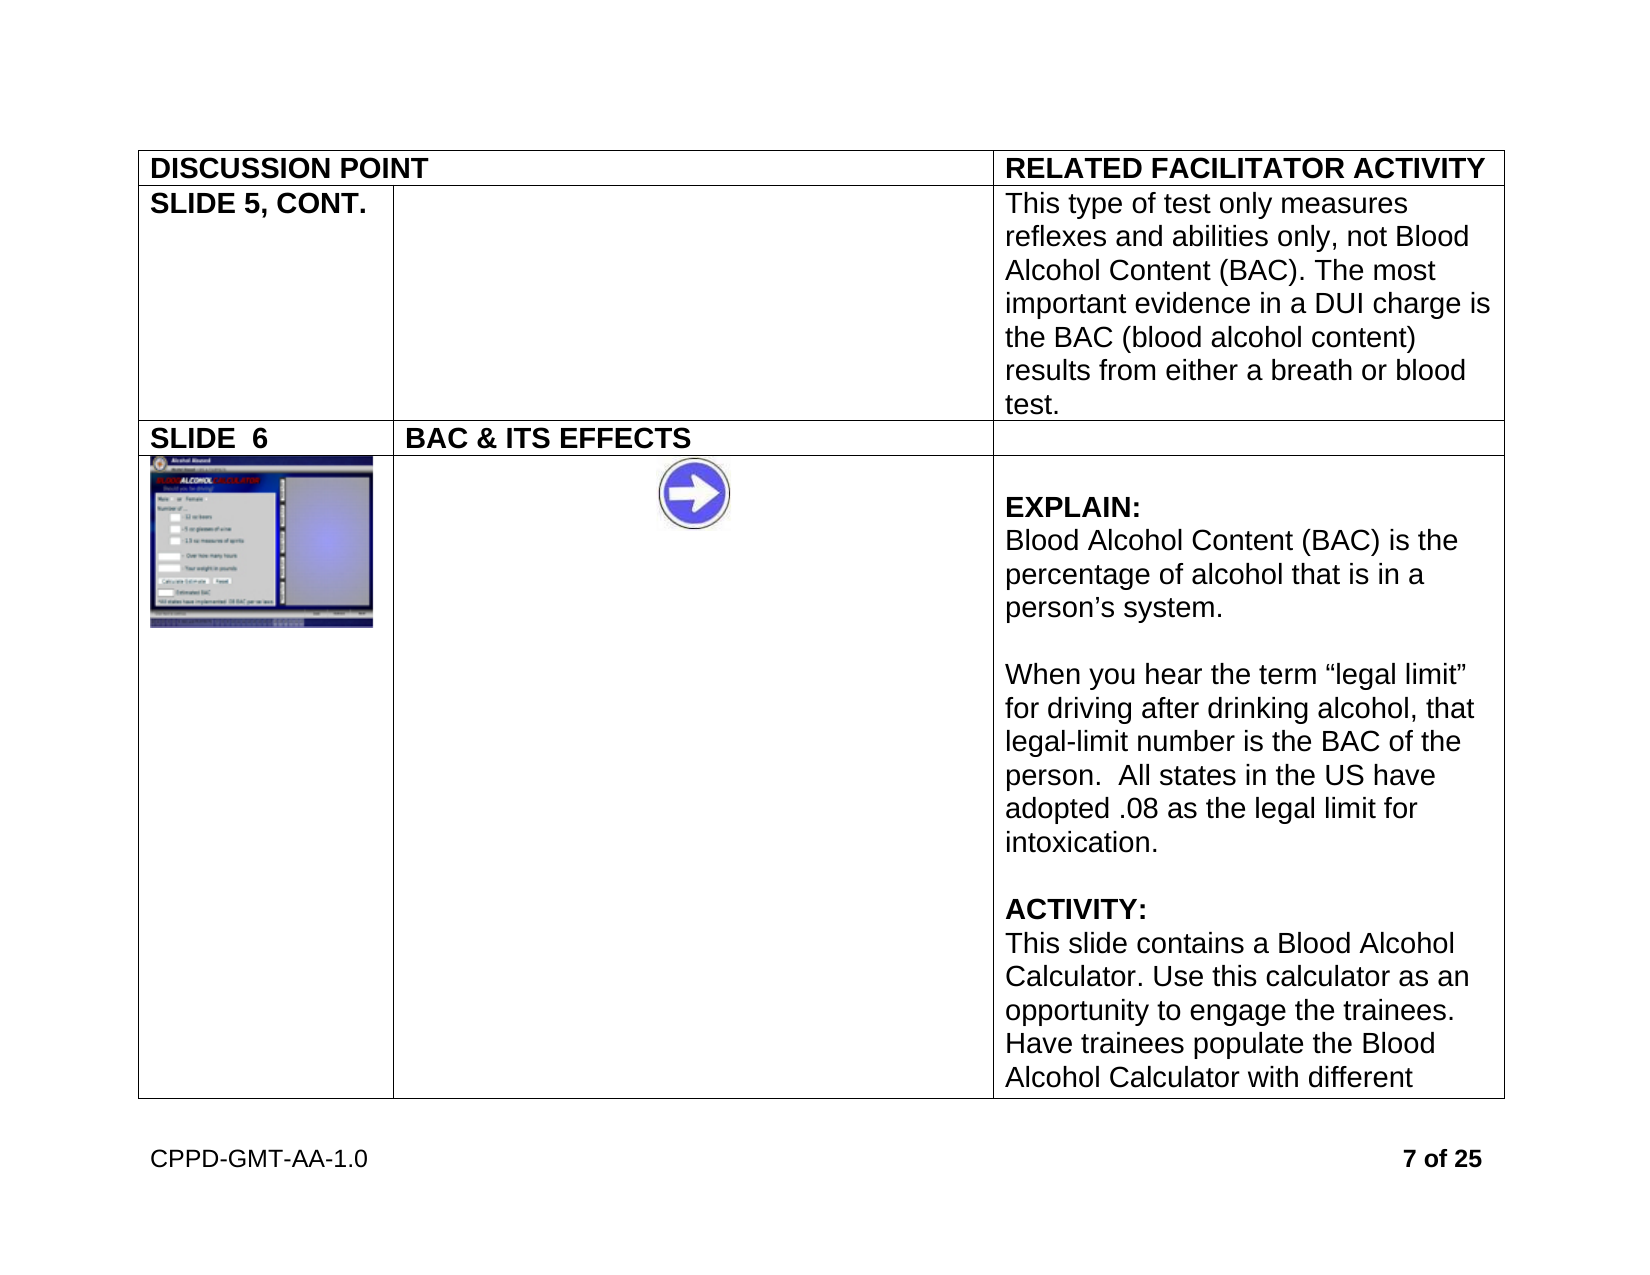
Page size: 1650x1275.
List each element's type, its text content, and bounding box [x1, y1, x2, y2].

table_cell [994, 186, 1504, 420]
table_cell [394, 186, 993, 420]
picture [656, 456, 732, 531]
table_cell [994, 421, 1504, 455]
table_cell BAC & ITS effects [394, 421, 993, 455]
table_cell [394, 456, 993, 1097]
table_header DISCUSSION POINT [139, 151, 993, 184]
table_cell SLIDE 6 [139, 421, 393, 455]
table_cell SLIDE 5, CONT. [139, 186, 393, 420]
picture [150, 456, 374, 628]
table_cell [994, 456, 1504, 1097]
table_cell SLIDE 6, CONT. [139, 456, 393, 1097]
table_header RELATED FACILITATOR ACTIVITY [994, 151, 1504, 184]
